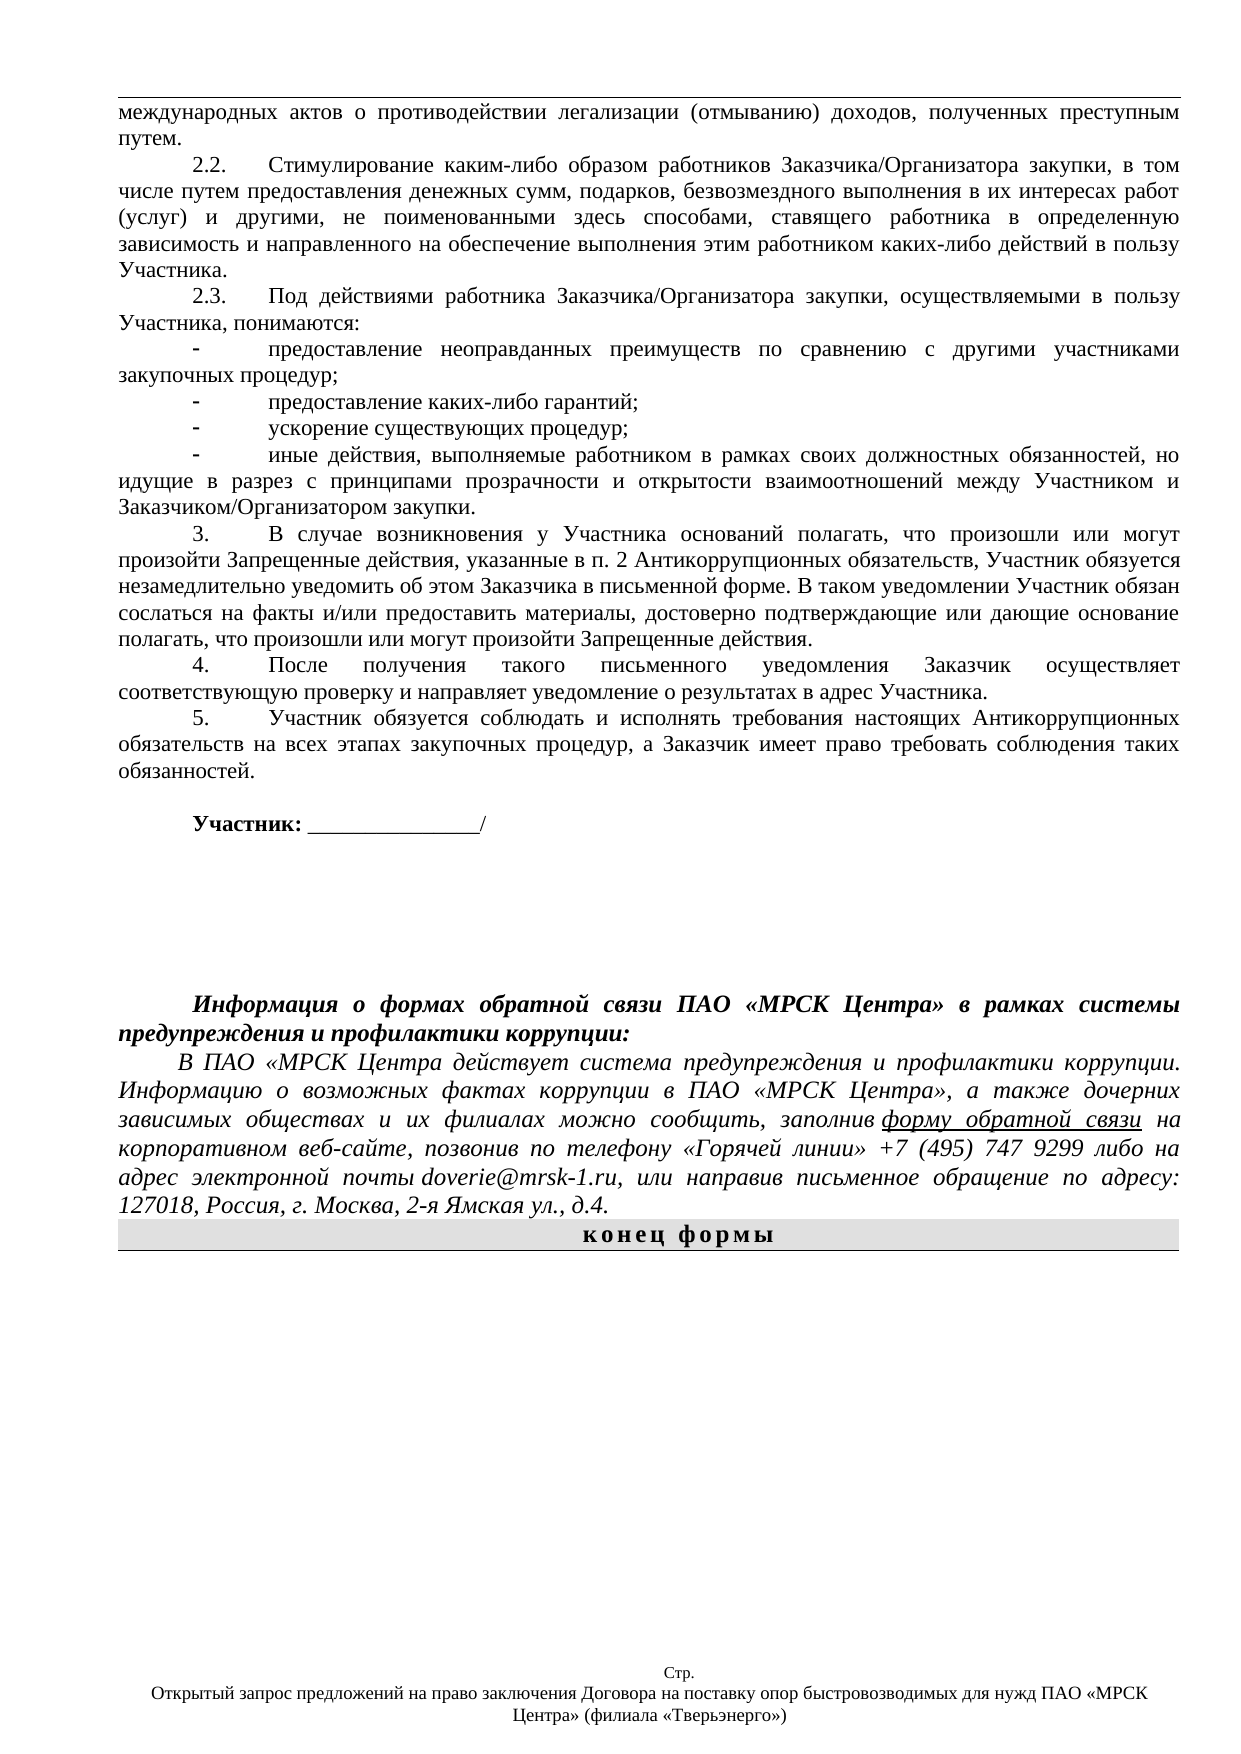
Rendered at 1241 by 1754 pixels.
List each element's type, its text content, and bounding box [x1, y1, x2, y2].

text В ПАО «МРСК Центра действует система предупреждения и профилактики коррупции. Информацию о возможных фактах коррупции в ПАО «МРСК Центра», а также дочерних зависимых обществах и их филиалах можно сообщить, заполнив форму обратной связи на корпоративном веб-сайте, позвонив по телефону «Горячей линии» +7 (495) 747 9299 либо на адрес электронной почты doverie@mrsk-1.ru, или направив письменное обращение по адресу: 127018, Россия, г. Москва, 2-я Ямская ул., д.4. [415, 1162, 1181, 1219]
list Cтимулирование каким-либо образом работников Заказчика/Организатора закупки, в том числе путем предоставления денежных сумм, подарков, безвозмездного выполнения в их интересах работ (услуг) и другими, не поименованными здесь способами, ставящего работника в определенную зависимость и направленного на обеспечение выполнения этим работником каких-либо действий в пользу Участника. [118, 151, 1181, 282]
text конец формы [118, 1219, 1179, 1250]
list предоставление каких-либо гарантий; [118, 388, 1181, 414]
text Информация о формах обратной связи ПАО «МРСК Центра» в рамках системы предупреждения и профилактики коррупции: [118, 989, 1181, 1047]
list После получения такого письменного уведомления Заказчик осуществляет соответствующую проверку и направляет уведомление о результатах в адрес Участника. [118, 651, 1181, 704]
text Участник: _______________/ [118, 809, 1181, 836]
text В ПАО «МРСК Центра действует система предупреждения и профилактики коррупции. Информацию о возможных фактах коррупции в ПАО «МРСК Центра», а также дочерних зависимых обществах и их филиалах можно сообщить, заполнив форму обратной связи на корпоративном веб-сайте, позвонив по телефону «Горячей линии» +7 (495) 747 9299 либо на адрес электронной почты doverie@mrsk-1.ru, или направив письменное обращение по адресу: 127018, Россия, г. Москва, 2-я Ямская ул., д.4. [118, 1047, 1181, 1076]
list ускорение существующих процедур; [118, 414, 1181, 441]
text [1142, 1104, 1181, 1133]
list Участник обязуется соблюдать и исполнять требования настоящих Антикоррупционных обязательств на всех этапах закупочных процедур, а Заказчик имеет право требовать соблюдения таких обязанностей. [118, 704, 1181, 783]
list В случае возникновения у Участника оснований полагать, что произошли или могут произойти Запрещенные действия, указанные в п. 2 Антикоррупционных обязательств, Участник обязуется незамедлительно уведомить об этом Заказчика в письменной форме. В таком уведомлении Участник обязан сослаться на факты и/или предоставить материалы, достоверно подтверждающие или дающие основание полагать, что произошли или могут произойти Запрещенные действия. [118, 520, 1181, 651]
list Под действиями работника Заказчика/Организатора закупки, осуществляемыми в пользу Участника, понимаются: [118, 282, 1181, 335]
list предоставление неоправданных преимуществ по сравнению с другими участниками закупочных процедур; [118, 335, 1181, 388]
list иные действия, выполняемые работником в рамках своих должностных обязанностей, но идущие в разрез с принципами прозрачности и открытости взаимоотношений между Участником и Заказчиком/Организатором закупки. [118, 441, 1181, 520]
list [118, 98, 1181, 151]
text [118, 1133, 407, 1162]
